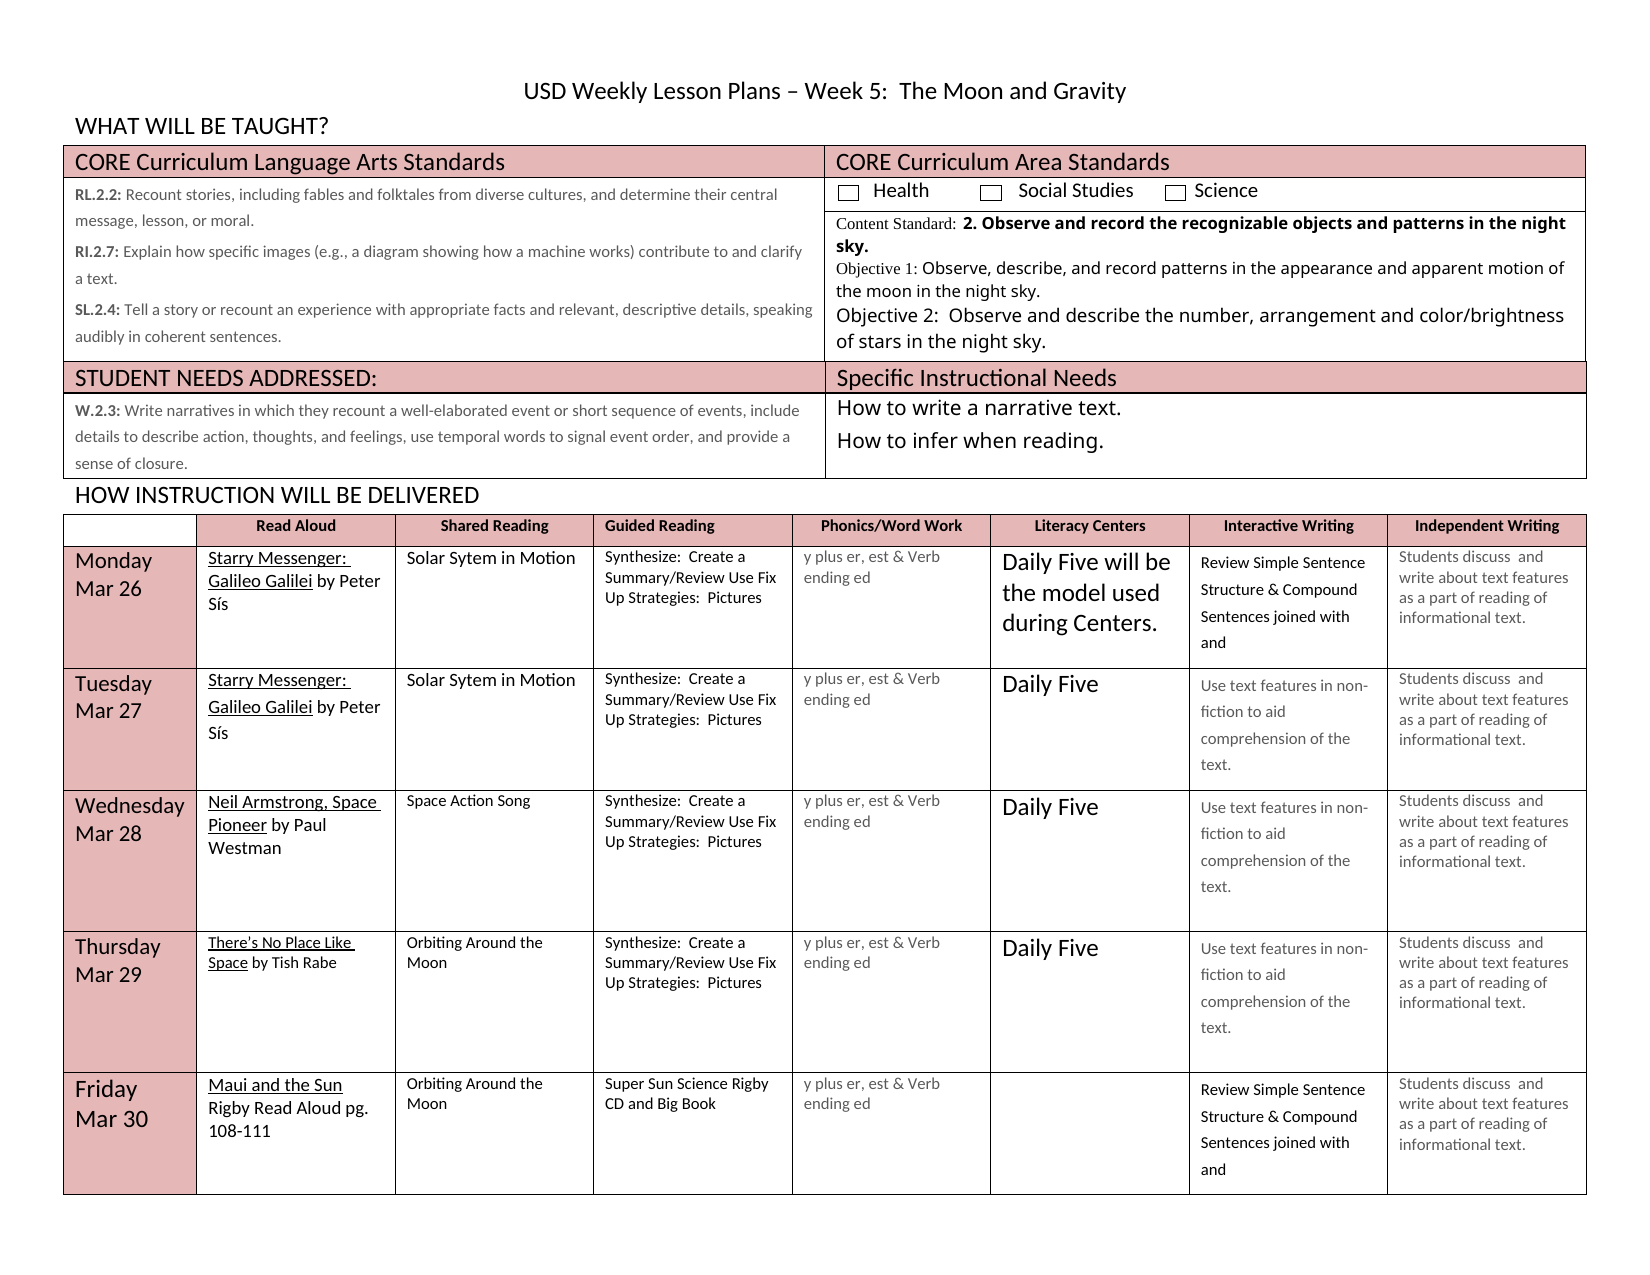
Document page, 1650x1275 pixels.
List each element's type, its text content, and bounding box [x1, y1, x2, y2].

table_cell Wednesday Mar 28 [64, 791, 196, 931]
table_cell Content Standard: 2. Observe and record the recognizable objects and patterns in the night sky. Objective 1: Observe, describe, and record patterns in the appearance and apparent motion of the moon in the night sky. Objective 2: Observe and describe the number, arrangement and color/brightness of stars in the night sky. [825, 212, 1585, 361]
table_cell Students discuss and write about text features as a part of reading of informational text. [1388, 669, 1586, 790]
table_cell Maui and the Sun Rigby Read Aloud pg. 108-111 [197, 1073, 395, 1194]
text USD Weekly Lesson Plans – Week 5: The Moon and Gravity [75, 75, 1575, 106]
table_cell y plus er, est & Verb ending ed [793, 547, 990, 668]
table_header Read Aloud [197, 515, 395, 546]
table_cell Starry Messenger: Galileo Galilei by Peter Sís [197, 547, 395, 668]
text HOW INSTRUCTION WILL BE DELIVERED [75, 479, 1575, 509]
table_header CORE Curriculum Area Standards [825, 146, 1585, 177]
table_cell Review Simple Sentence Structure & Compound Sentences joined with and [1190, 547, 1387, 668]
table_cell Daily Five [991, 669, 1189, 790]
table_cell Synthesize: Create a Summary/Review Use Fix Up Strategies: Pictures [594, 791, 792, 931]
table_cell Daily Five [991, 932, 1189, 1072]
table_cell Solar Sytem in Motion [396, 547, 593, 668]
table_cell Use text features in non-fiction to aid comprehension of the text. [1190, 932, 1387, 1072]
table_cell Students discuss and write about text features as a part of reading of informational text. [1388, 791, 1586, 931]
table_cell y plus er, est & Verb ending ed [793, 1073, 990, 1194]
table_header Shared Reading [396, 515, 593, 546]
text WHAT WILL BE TAUGHT? [75, 110, 1575, 141]
table_cell Synthesize: Create a Summary/Review Use Fix Up Strategies: Pictures [594, 547, 792, 668]
table_cell Health Social Studies Science [825, 178, 1585, 211]
table_cell Tuesday Mar 27 [64, 669, 196, 790]
table_cell Starry Messenger: Galileo Galilei by Peter Sís [197, 669, 395, 790]
table_header CORE Curriculum Language Arts Standards [64, 146, 824, 177]
table_cell y plus er, est & Verb ending ed [793, 791, 990, 931]
table_cell STUDENT NEEDS ADDRESSED: [64, 362, 825, 392]
table_cell How to write a narrative text. How to infer when reading. [826, 394, 1586, 478]
table_cell Friday Mar 30 [64, 1073, 196, 1194]
table_cell y plus er, est & Verb ending ed [793, 932, 990, 1072]
table_cell RL.2.2: Recount stories, including fables and folktales from diverse cultures, and determine their central message, lesson, or moral. RI.2.7: Explain how specific images (e.g., a diagram showing how a machine works) contribute to and clarify a text. SL.2.4: Tell a story or recount an experience with appropriate facts and relevant, descriptive details, speaking audibly in coherent sentences. [64, 178, 824, 361]
table_header Independent Writing [1388, 515, 1586, 546]
table_cell Students discuss and write about text features as a part of reading of informational text. [1388, 932, 1586, 1072]
table_cell Students discuss and write about text features as a part of reading of informational text. [1388, 547, 1586, 668]
table_cell Use text features in non-fiction to aid comprehension of the text. [1190, 791, 1387, 931]
table_header Phonics/Word Work [793, 515, 990, 546]
table_cell Thursday Mar 29 [64, 932, 196, 1072]
table_cell Super Sun Science Rigby CD and Big Book [594, 1073, 792, 1194]
table_cell W.2.3: Write narratives in which they recount a well-elaborated event or short sequence of events, include details to describe action, thoughts, and feelings, use temporal words to signal event order, and provide a sense of closure. [64, 394, 825, 478]
table_cell Daily Five will be the model used during Centers. [991, 547, 1189, 668]
table_cell Synthesize: Create a Summary/Review Use Fix Up Strategies: Pictures [594, 932, 792, 1072]
table_cell Review Simple Sentence Structure & Compound Sentences joined with and [1190, 1073, 1387, 1194]
table_cell Specific Instructional Needs [826, 362, 1586, 392]
table_cell There’s No Place Like Space by Tish Rabe [197, 932, 395, 1072]
table_header Literacy Centers [991, 515, 1189, 546]
table_cell Students discuss and write about text features as a part of reading of informational text. [1388, 1073, 1586, 1194]
table_cell y plus er, est & Verb ending ed [793, 669, 990, 790]
table_cell [991, 1073, 1189, 1194]
table_cell Use text features in non-fiction to aid comprehension of the text. [1190, 669, 1387, 790]
table_header Interactive Writing [1190, 515, 1387, 546]
table_header Guided Reading [594, 515, 792, 546]
table_cell Monday Mar 26 [64, 547, 196, 668]
table_cell Synthesize: Create a Summary/Review Use Fix Up Strategies: Pictures [594, 669, 792, 790]
table_cell Neil Armstrong, Space Pioneer by Paul Westman [197, 791, 395, 931]
table_cell Orbiting Around the Moon [396, 1073, 593, 1194]
table_cell Solar Sytem in Motion [396, 669, 593, 790]
table_cell Orbiting Around the Moon [396, 932, 593, 1072]
table_cell Daily Five [991, 791, 1189, 931]
table_cell Space Action Song [396, 791, 593, 931]
table_header [64, 515, 196, 546]
